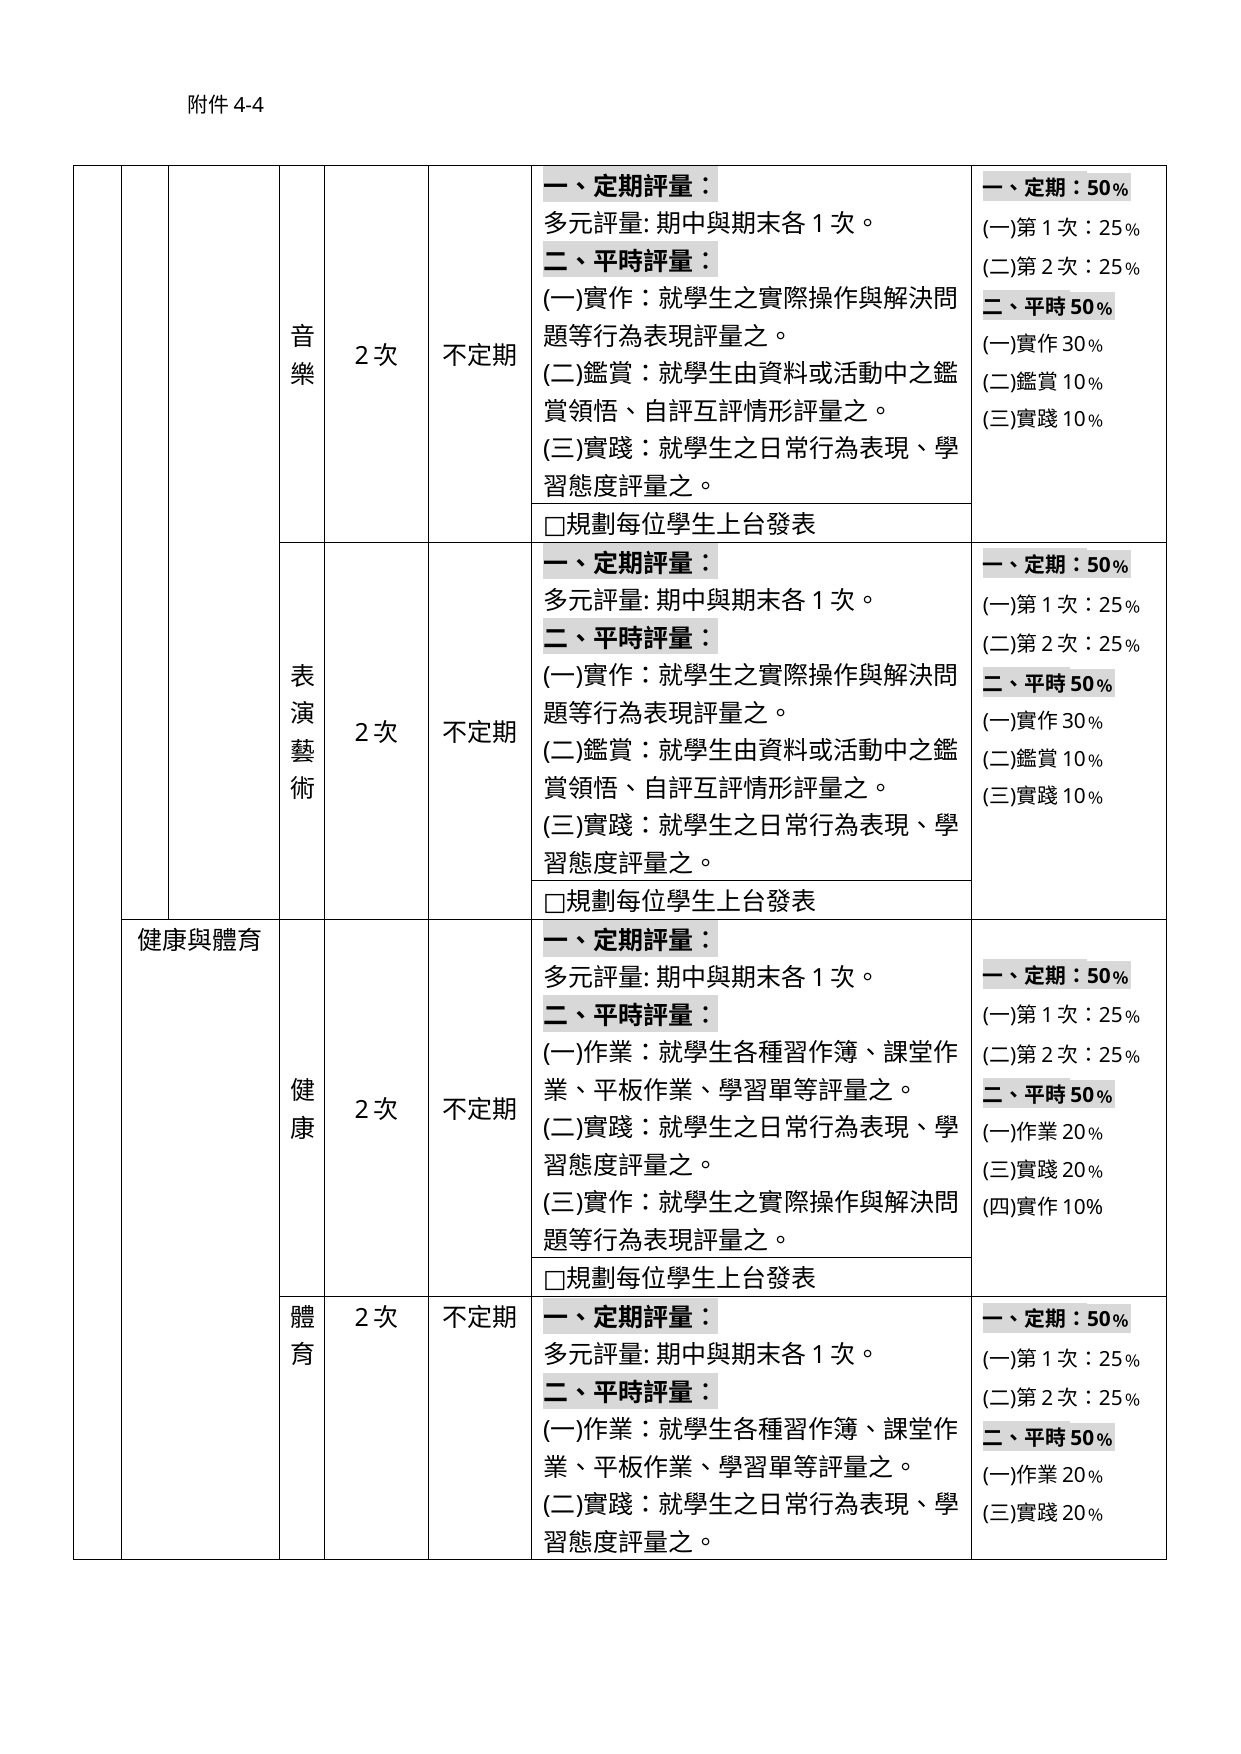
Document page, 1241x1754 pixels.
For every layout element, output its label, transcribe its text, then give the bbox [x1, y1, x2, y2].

table_cell 2次 [325, 920, 428, 1296]
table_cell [532, 1297, 971, 1559]
table_cell 2次 [325, 543, 428, 919]
table_cell 體育 [280, 1297, 324, 1559]
table_cell 一、定期評量︰ 多元評量: 期中與期末各1次。 二、平時評量︰ (一)作業：就學生各種習作簿、課堂作業、平板作業、學習單等評量之。 (二)實踐：就學生之日常行為表現、學習態度評量之。 (三)實作：就學生之實際操作與解決問題等行為表現評量之。 [532, 920, 971, 1257]
table_cell □規劃每位學生上台發表 [532, 504, 971, 542]
table_cell 音樂 [280, 166, 324, 542]
table_cell 不定期 [429, 543, 531, 919]
table_cell 一、定期評量︰ 多元評量: 期中與期末各1次。 二、平時評量︰ (一)實作：就學生之實際操作與解決問題等行為表現評量之。 (二)鑑賞：就學生由資料或活動中之鑑賞領悟、自評互評情形評量之。 (三)實踐：就學生之日常行為表現、學習態度評量之。 [532, 543, 971, 880]
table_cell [972, 1297, 1166, 1559]
table_cell □規劃每位學生上台發表 [532, 881, 971, 919]
table_cell 一、定期：50﹪ (一)第1次：25﹪ (二)第2次：25﹪ 二、平時50﹪ (一)實作30﹪ (二)鑑賞10﹪ (三)實踐10﹪ [972, 543, 1166, 919]
table_cell 2次 [325, 166, 428, 542]
table_cell □規劃每位學生上台發表 [532, 1258, 971, 1296]
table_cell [972, 166, 1166, 542]
table_cell 不定期 [429, 1297, 531, 1559]
table_cell 2次 [325, 1297, 428, 1559]
table_cell 健康與體育 [122, 920, 279, 1559]
table_cell 一、定期：50﹪ (一)第1次：25﹪ (二)第2次：25﹪ 二、平時50﹪ (一)作業20﹪ (三)實踐20﹪ (四)實作10% [972, 920, 1166, 1296]
table_cell 一、定期評量︰ 多元評量: 期中與期末各1次。 二、平時評量︰ (一)實作：就學生之實際操作與解決問題等行為表現評量之。 (二)鑑賞：就學生由資料或活動中之鑑賞領悟、自評互評情形評量之。 (三)實踐：就學生之日常行為表現、學習態度評量之。 [532, 166, 971, 503]
table_cell 不定期 [429, 920, 531, 1296]
table_cell 表演藝術 [280, 543, 324, 919]
table_cell 健康 [280, 920, 324, 1296]
table_cell 不定期 [429, 166, 531, 542]
